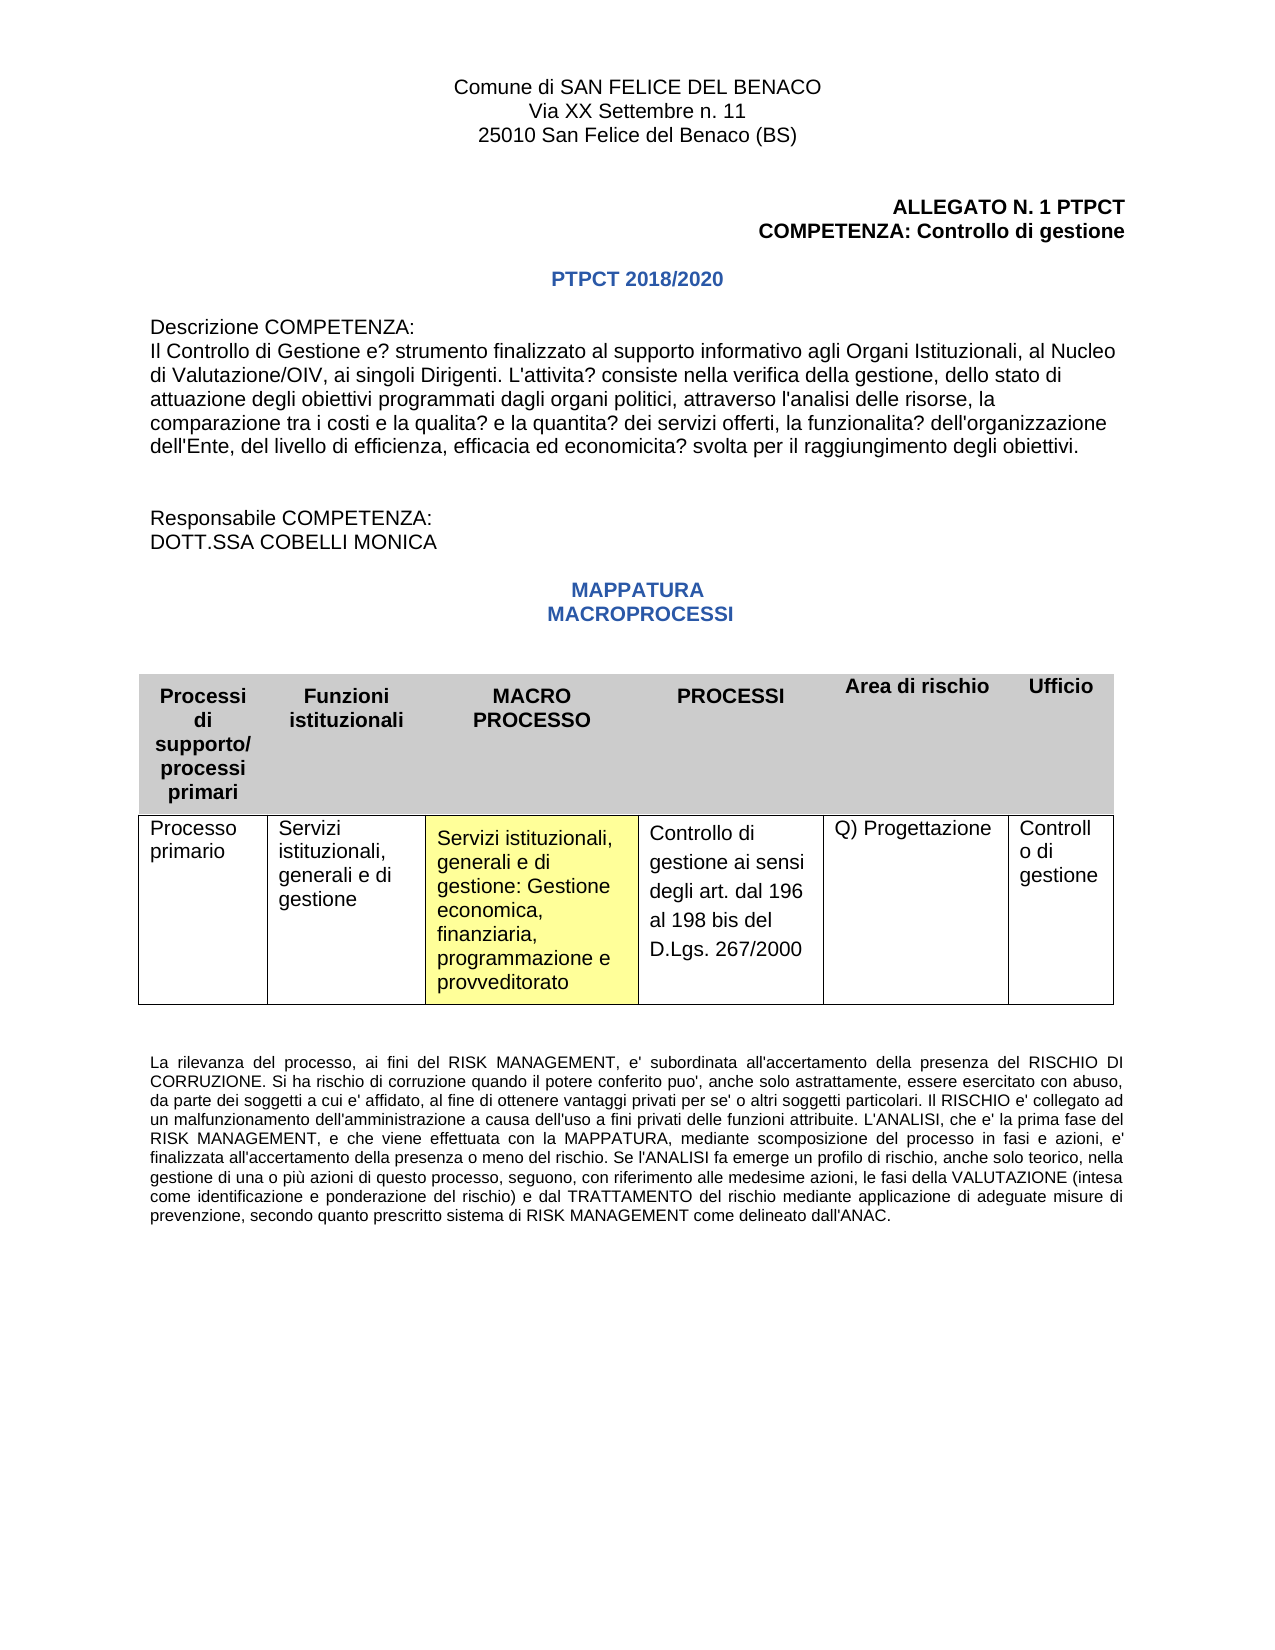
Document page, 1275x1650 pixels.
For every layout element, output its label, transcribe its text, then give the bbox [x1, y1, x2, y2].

table_header PROCESSI [638, 674, 823, 814]
text PTPCT 2018/2020 [150, 267, 1125, 291]
table_cell Q) Progettazione [824, 816, 1008, 1004]
text Responsabile COMPETENZA: [150, 506, 1125, 530]
table_header Funzioni istituzionali [267, 674, 426, 814]
text ALLEGATO N. 1 PTPCT [150, 195, 1125, 219]
text DOTT.SSA COBELLI MONICA [150, 530, 1125, 554]
table_header Ufficio [1008, 674, 1114, 814]
text Comune di SAN FELICE DEL BENACO [150, 75, 1125, 99]
text Il Controllo di Gestione e? strumento finalizzato al supporto informativo agli Organi Istituzionali, al Nucleo di Valutazione/OIV, ai singoli Dirigenti. L'attivita? consiste nella verifica della gestione, dello stato di attuazione degli obiettivi programmati dagli organi politici, attraverso l'analisi delle risorse, la comparazione tra i costi e la qualita? e la quantita? dei servizi offerti, la funzionalita? dell'organizzazione dell'Ente, del livello di efficienza, efficacia ed economicita? svolta per il raggiungimento degli obiettivi. [150, 338, 1125, 458]
text MAPPATURA [150, 578, 1125, 602]
text COMPETENZA: Controllo di gestione [150, 219, 1125, 243]
text MACROPROCESSI [150, 602, 1125, 626]
text La rilevanza del processo, ai fini del RISK MANAGEMENT, e' subordinata all'accertamento della presenza del RISCHIO DI CORRUZIONE. Si ha rischio di corruzione quando il potere conferito puo', anche solo astrattamente, essere esercitato con abuso, da parte dei soggetti a cui e' affidato, al fine di ottenere vantaggi privati per se' o altri soggetti particolari. Il RISCHIO e' collegato ad un malfunzionamento dell'amministrazione a causa dell'uso a fini privati delle funzioni attribuite. L'ANALISI, che e' la prima fase del RISK MANAGEMENT, e che viene effettuata con la MAPPATURA, mediante scomposizione del processo in fasi e azioni, e' finalizzata all'accertamento della presenza o meno del rischio. Se l'ANALISI fa emerge un profilo di rischio, anche solo teorico, nella gestione di una o più azioni di questo processo, seguono, con riferimento alle medesime azioni, le fasi della VALUTAZIONE (intesa come identificazione e ponderazione del rischio) e dal TRATTAMENTO del rischio mediante applicazione di adeguate misure di prevenzione, secondo quanto prescritto sistema di RISK MANAGEMENT come delineato dall'ANAC. [150, 1052, 1125, 1225]
table_cell Servizi istituzionali, generali e di gestione: Gestione economica, finanziaria, programmazione e provveditorato [426, 816, 638, 1004]
table_cell Processo primario [139, 816, 267, 1004]
table_header Processi di supporto/processi primari [139, 674, 267, 814]
table_header MACRO PROCESSO [426, 674, 638, 814]
table_cell Controllo di gestione ai sensi degli art. dal 196 al 198 bis del D.Lgs. 267/2000 [639, 816, 823, 1004]
table_header Area di rischio [823, 674, 1008, 814]
text Descrizione COMPETENZA: [150, 314, 1125, 338]
table_cell Controllo di gestione [1009, 816, 1113, 1004]
text 25010 San Felice del Benaco (BS) [150, 123, 1125, 147]
text Via XX Settembre n. 11 [150, 99, 1125, 123]
table_cell Servizi istituzionali, generali e di gestione [268, 816, 425, 1004]
